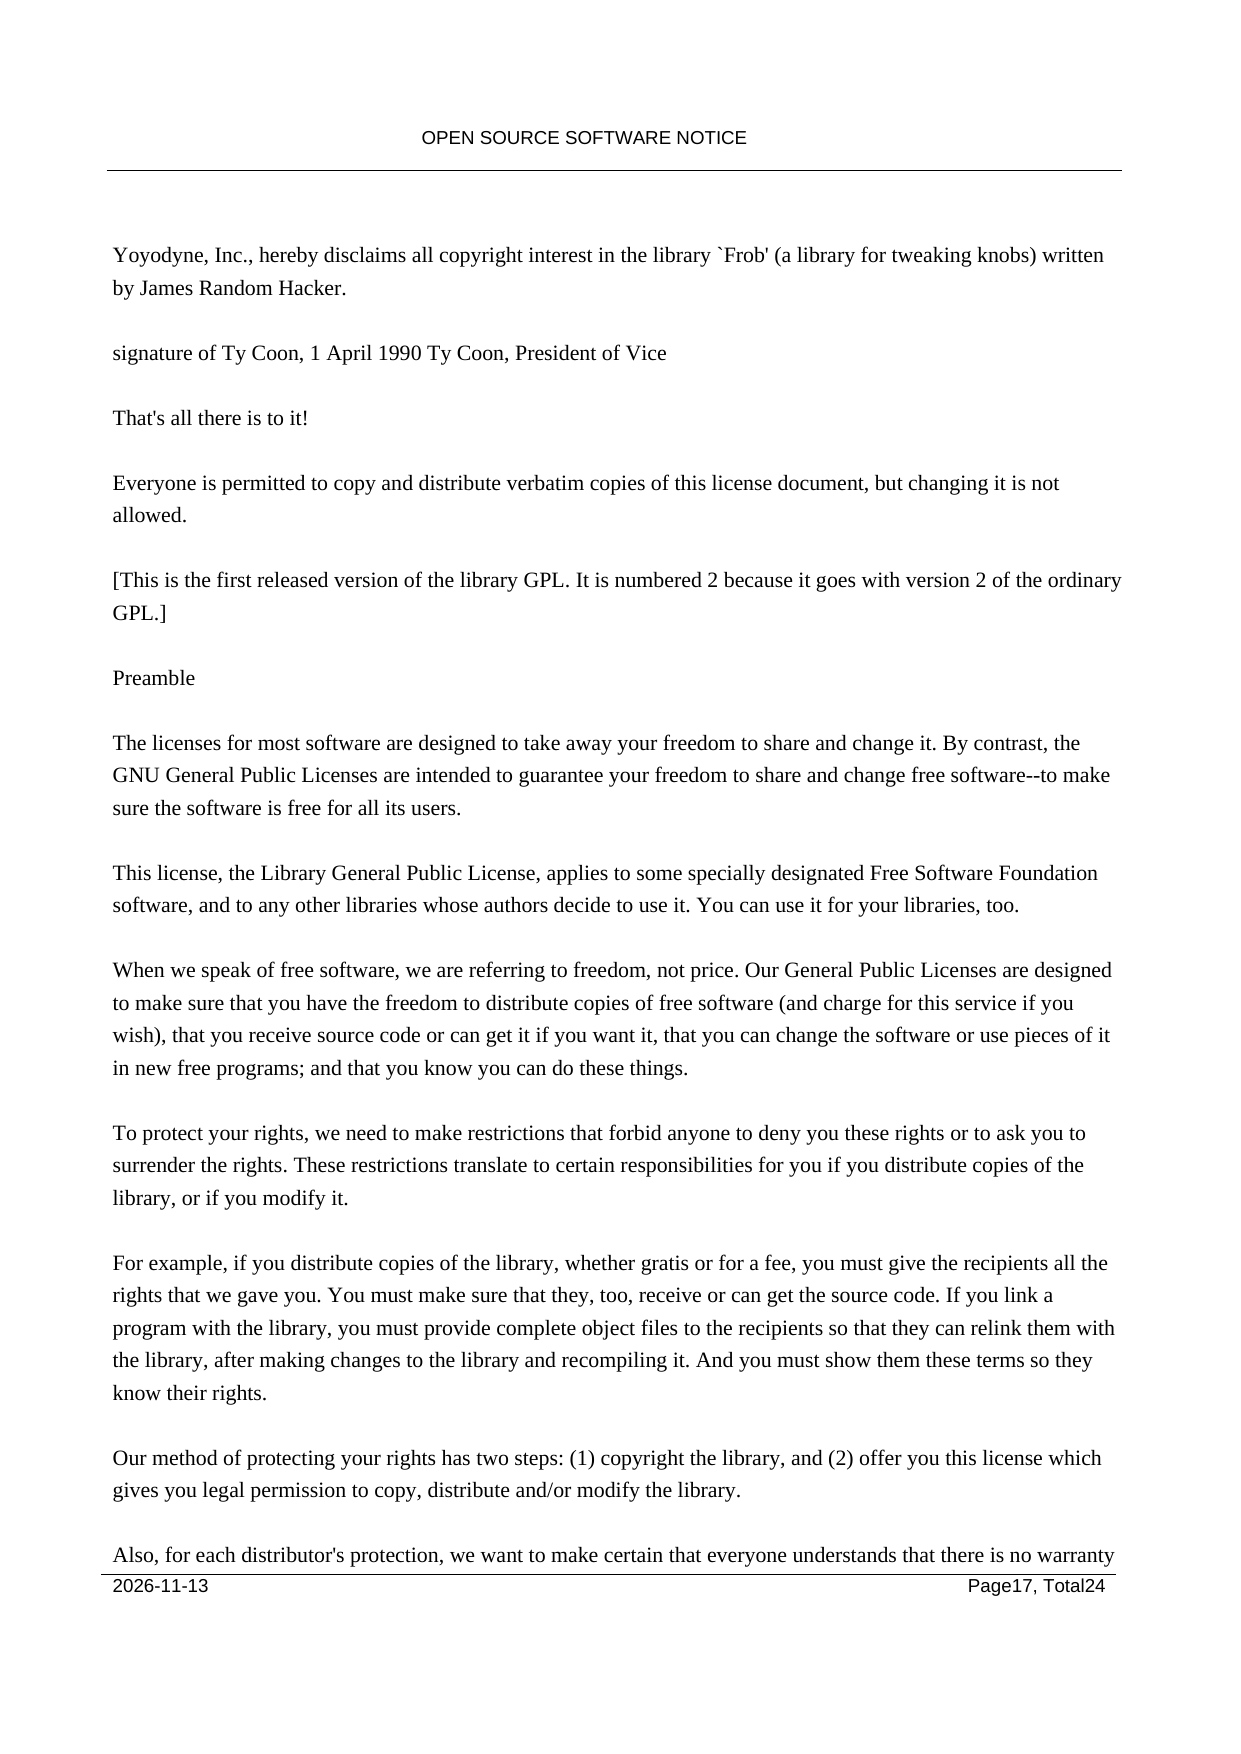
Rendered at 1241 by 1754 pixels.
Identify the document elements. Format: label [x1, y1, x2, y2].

text [112, 206, 1128, 1571]
